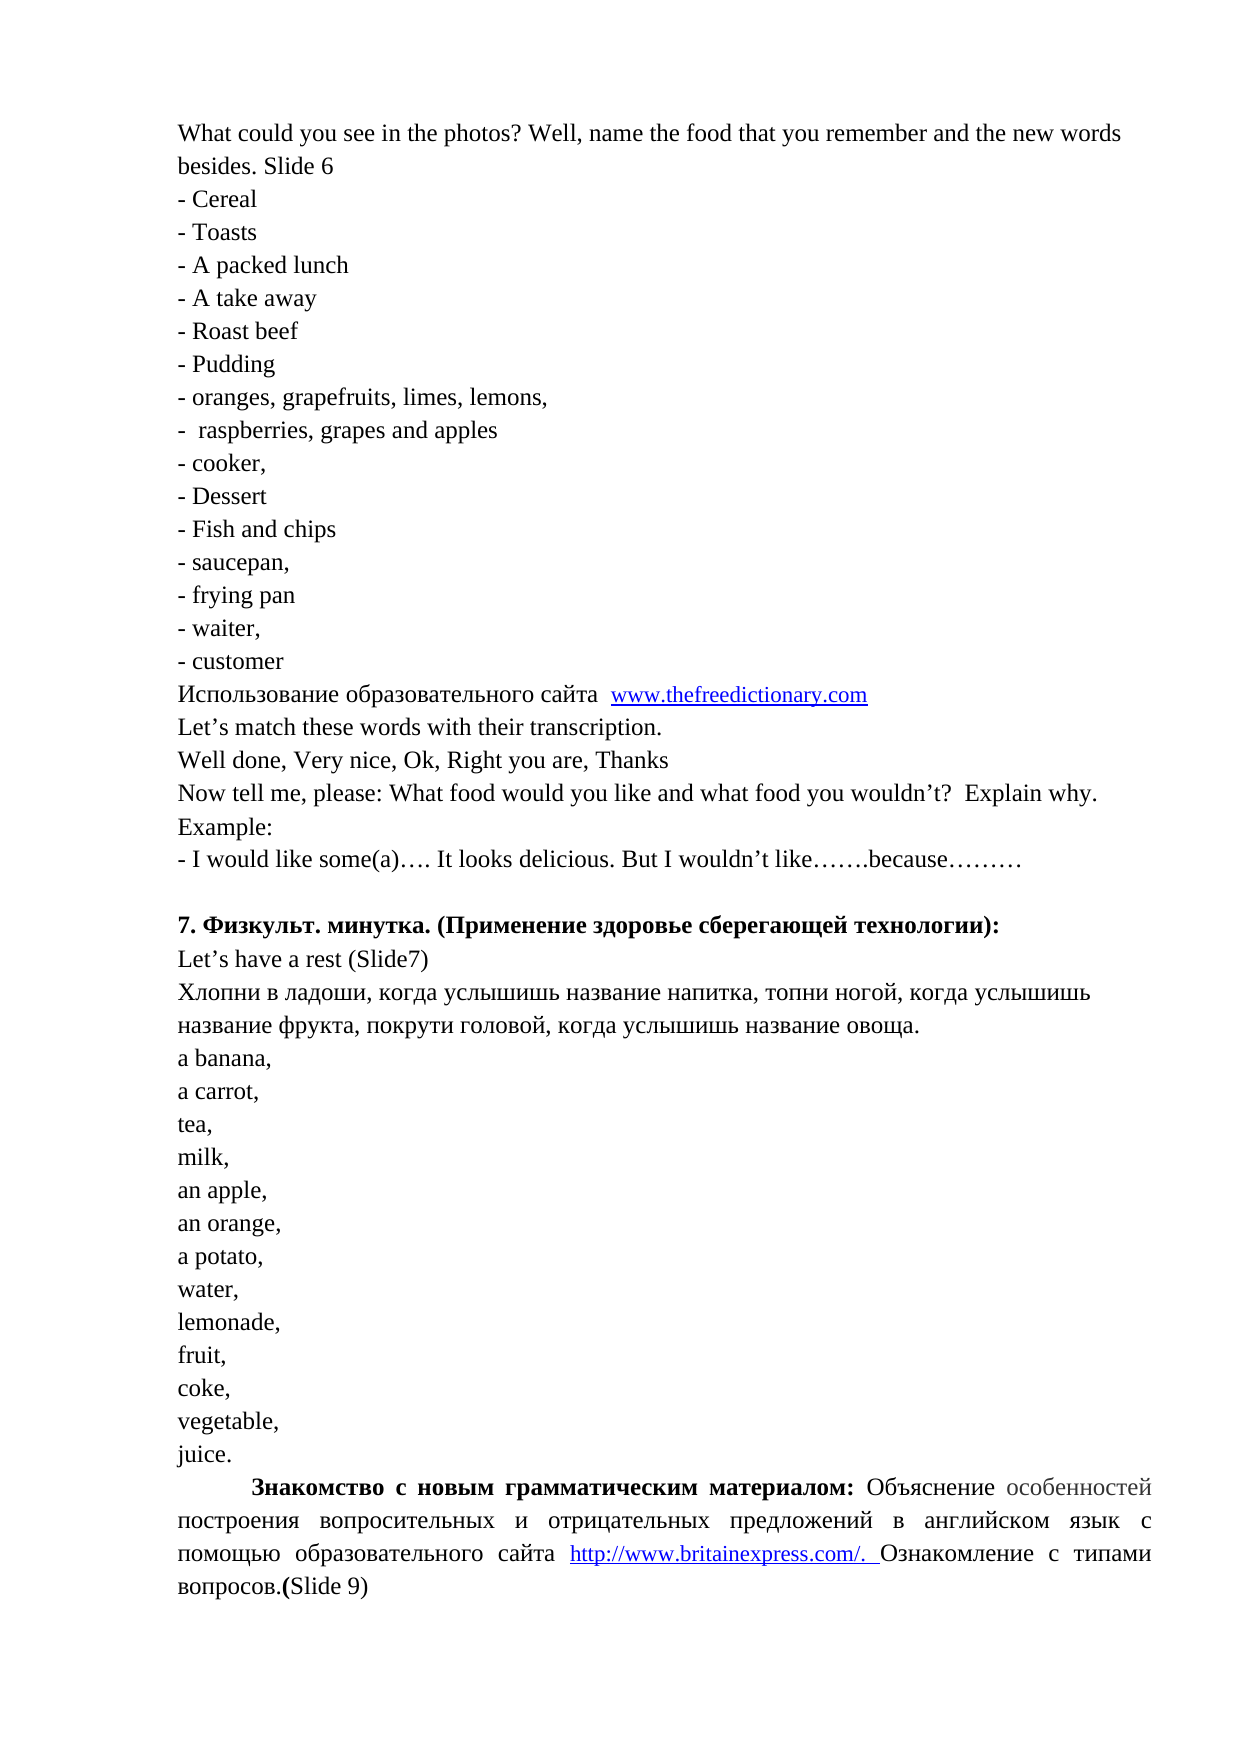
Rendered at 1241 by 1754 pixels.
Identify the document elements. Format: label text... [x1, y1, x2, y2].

text a potato, [177, 1241, 1152, 1269]
text vegetable, [177, 1406, 1152, 1435]
text lemonade, [177, 1307, 1152, 1336]
text Example: [177, 812, 1152, 840]
text - Dessert [177, 481, 1152, 510]
text - oranges, grapefruits, limes, lemons, [177, 382, 1152, 411]
text - Fish and chips [177, 514, 1152, 543]
text - Cereal [177, 184, 1152, 213]
text Now tell me, please: What food would you like and what food you wouldn’t? Explain why. [177, 778, 1152, 807]
text - A packed lunch [177, 250, 1152, 279]
text an orange, [177, 1208, 1152, 1237]
text - I would like some(a)…. It looks delicious. But I wouldn’t like…….because……… [177, 844, 1152, 873]
text Хлопни в ладоши, когда услышишь название напитка, топни ногой, когда услышишь название фрукта, покрути головой, когда услышишь название овоща. [177, 977, 1152, 1038]
text - customer [177, 646, 1152, 675]
text - Pudding [177, 349, 1152, 378]
text - Toasts [177, 217, 1152, 246]
text What could you see in the photos? Well, name the food that you remember and the new words besides. Slide 6 [177, 118, 1152, 180]
text juice. [177, 1439, 1152, 1468]
text an apple, [177, 1175, 1152, 1203]
text - cooker, [177, 448, 1152, 477]
text tea, [177, 1109, 1152, 1137]
text Знакомство с новым грамматическим материалом: Объяснение особенностей построения вопросительных и отрицательных предложений в английском язык c помощью образовательного сайта http://www.britainexpress.com/. Ознакомление с типами вопросов.(Slide 9) [177, 1472, 1152, 1600]
text - raspberries, grapes and apples [177, 415, 1152, 444]
text - A take away [177, 283, 1152, 312]
text Well done, Very nice, Ok, Right you are, Thanks [177, 746, 1152, 774]
text - frying pan [177, 580, 1152, 609]
text Let’s have a rest (Slide7) [177, 944, 1152, 972]
text Let’s match these words with their transcription. [177, 712, 1152, 741]
text - Roast beef [177, 316, 1152, 345]
text a carrot, [177, 1076, 1152, 1104]
text - saucepan, [177, 547, 1152, 576]
text - waiter, [177, 613, 1152, 642]
text 7. Физкульт. минутка. (Применение здоровье сберегающей технологии): [177, 911, 1152, 939]
text Использование образовательного сайта www.thefreedictionary.com [177, 679, 1152, 708]
text coke, [177, 1373, 1152, 1402]
text a banana, [177, 1043, 1152, 1071]
text milk, [177, 1142, 1152, 1171]
text fruit, [177, 1340, 1152, 1369]
text water, [177, 1274, 1152, 1303]
